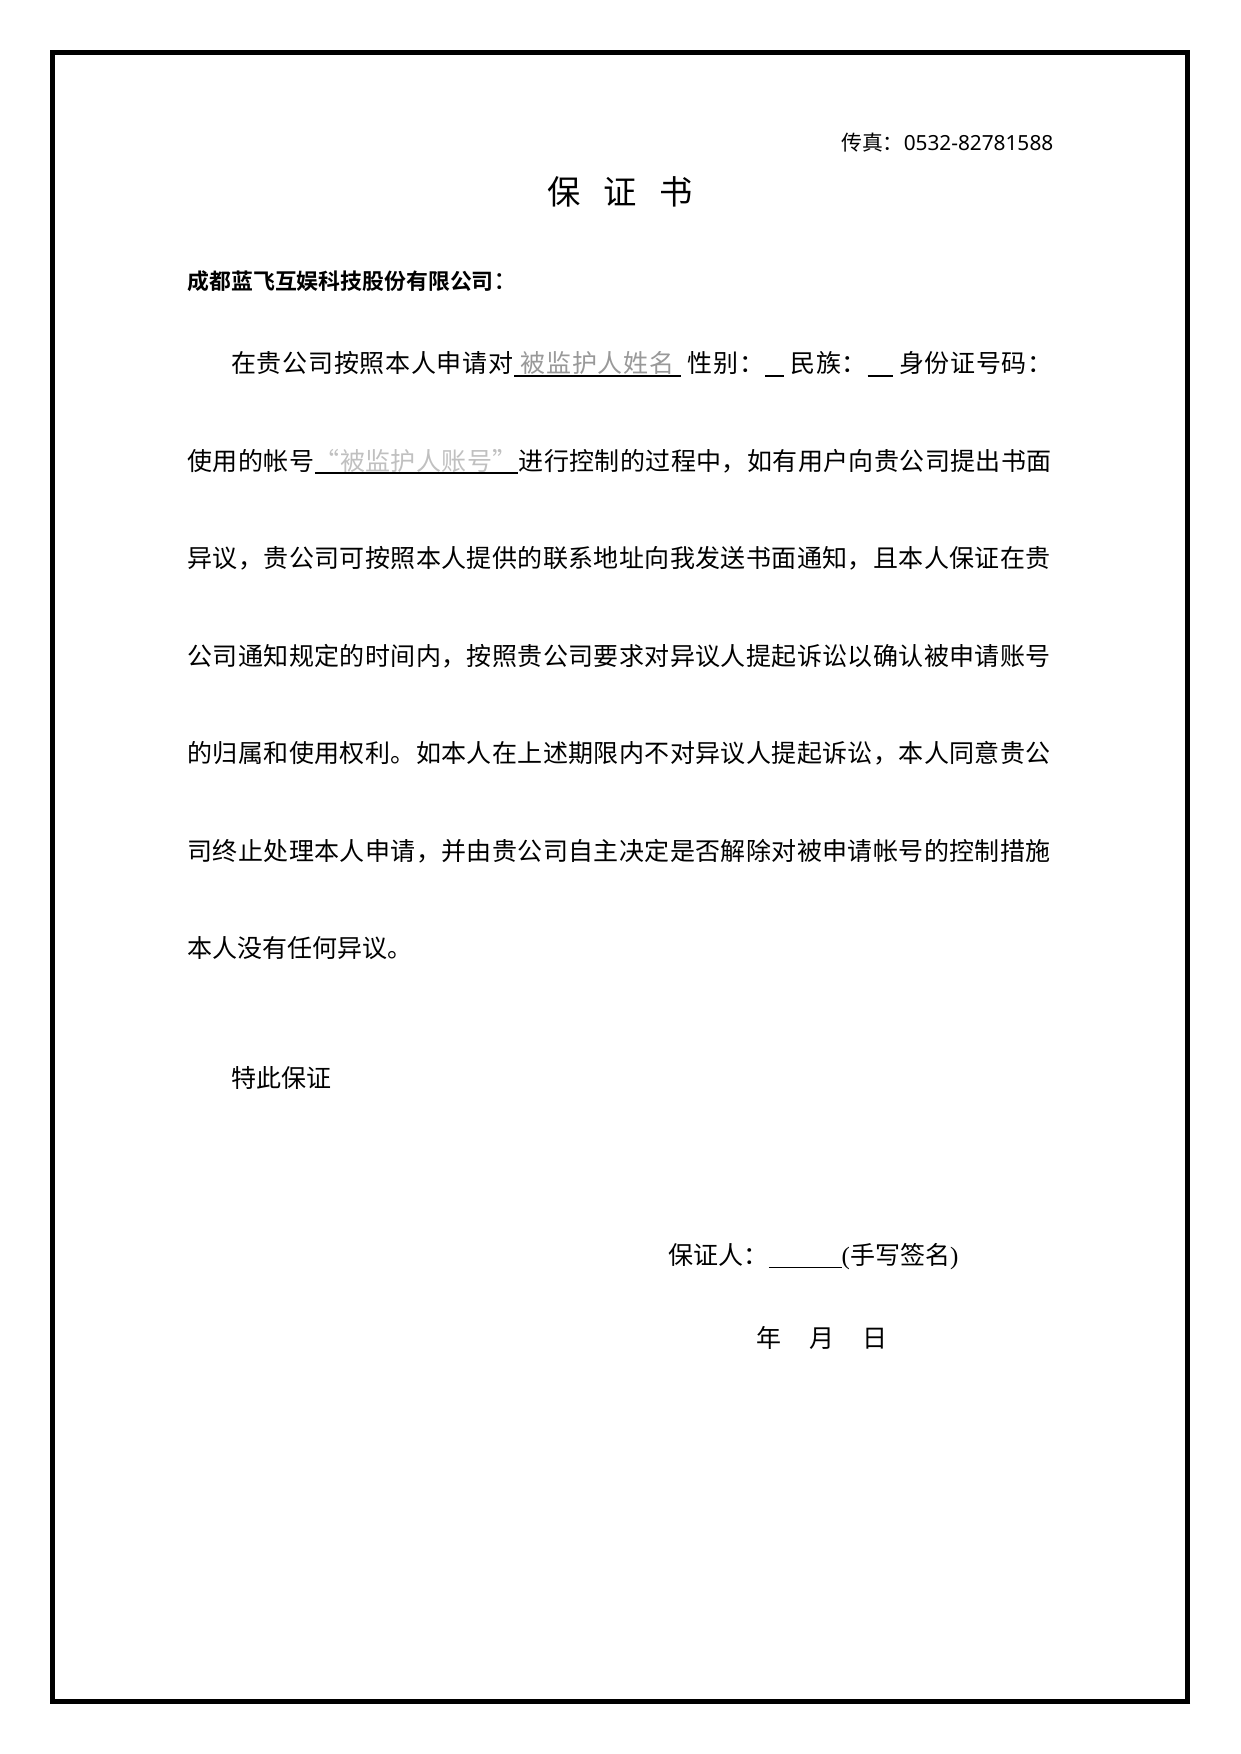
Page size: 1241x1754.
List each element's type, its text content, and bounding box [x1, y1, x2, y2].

text 保证人： (手写签名) [187, 1221, 1053, 1286]
text 保 证 书 [187, 157, 1053, 222]
text 年 月 日 [187, 1304, 1053, 1369]
text 特此保证 [187, 1044, 1053, 1109]
text 传真：0532-82781588 [187, 125, 1053, 157]
text 成都蓝飞互娱科技股份有限公司： [187, 246, 1053, 311]
text 在贵公司按照本人申请对 被监护人姓名 性别： 民族： 身份证号码： 使用的帐号“被监护人账号”进行控制的过程中，如有用户向贵公司提出书面异议，贵公司可按照本人提供的联系地址向我发送书面通知，且本人保证在贵公司通知规定的时间内，按照贵公司要求对异议人提起诉讼以确认被申请账号的归属和使用权利。如本人在上述期限内不对异议人提起诉讼，本人同意贵公司终止处理本人申请，并由贵公司自主决定是否解除对被申请帐号的控制措施，本人没有任何异议。 [187, 329, 1053, 979]
